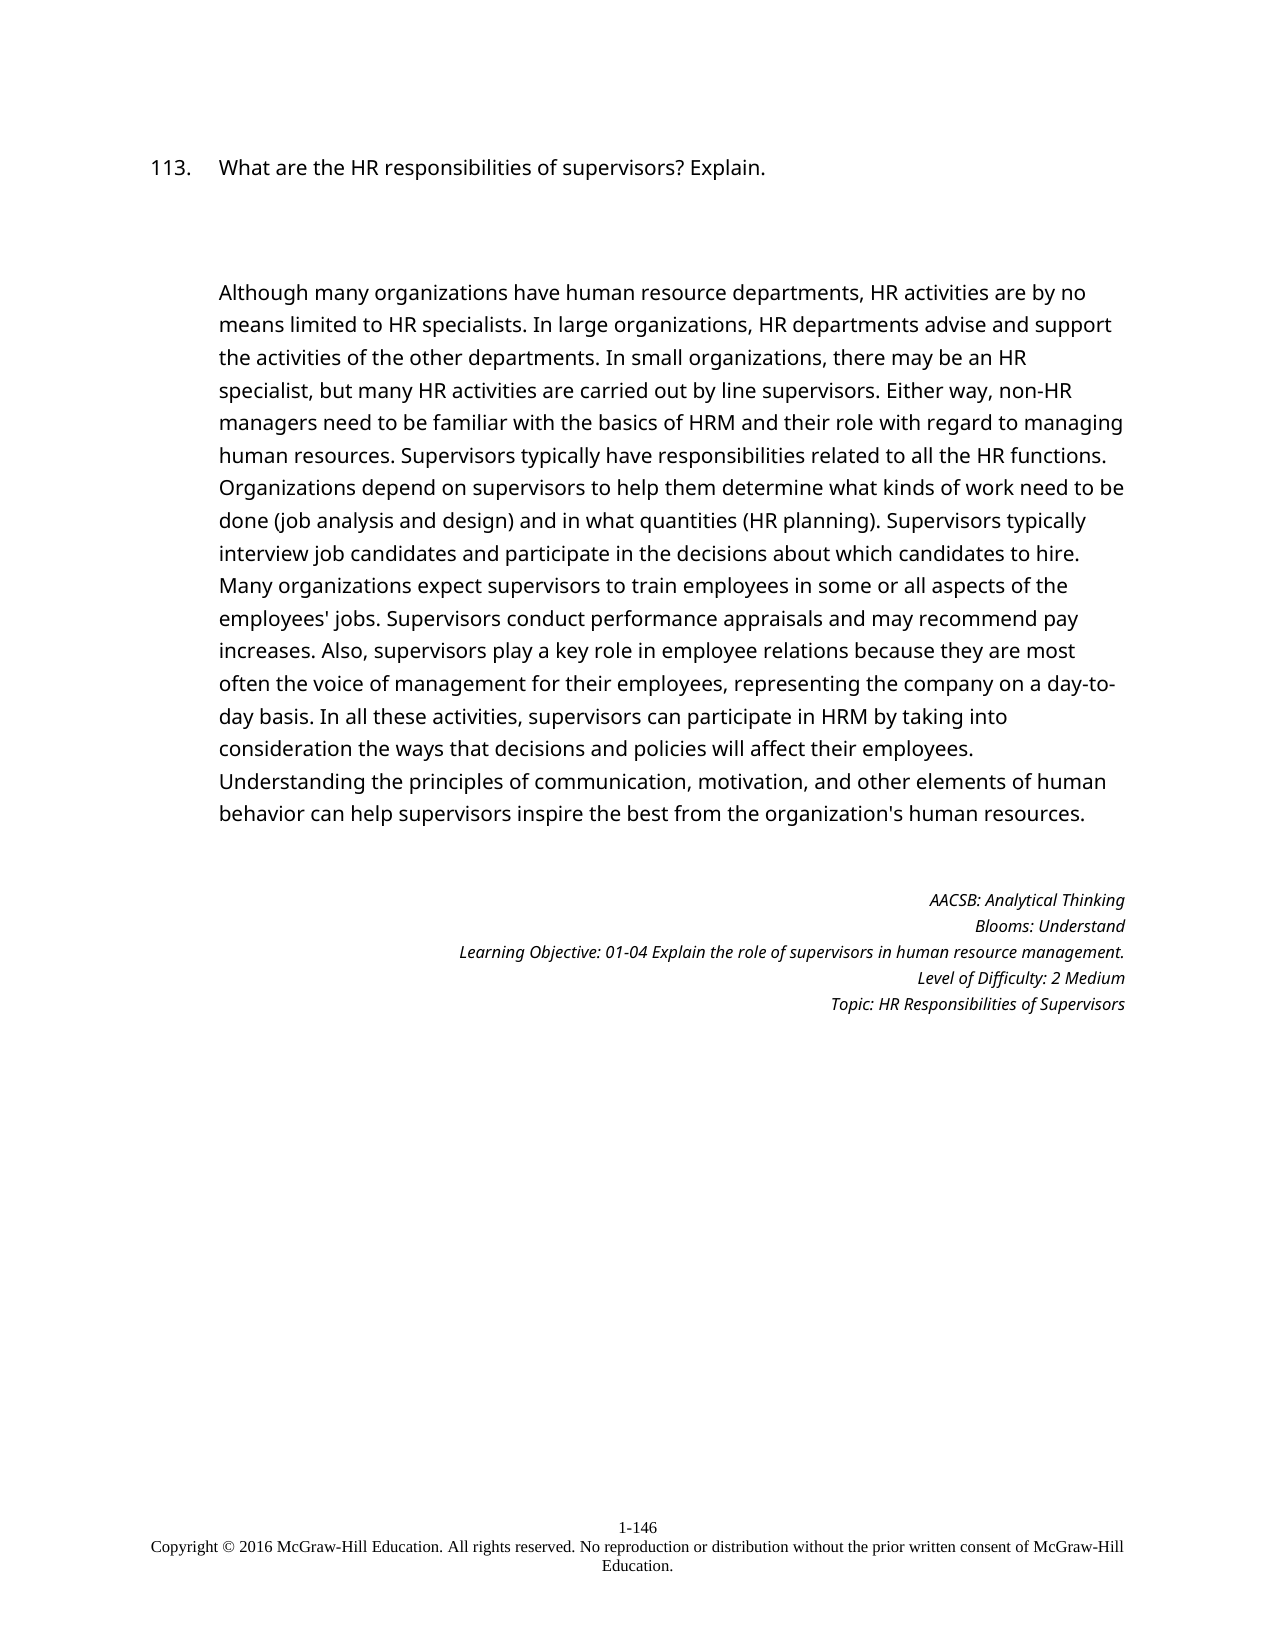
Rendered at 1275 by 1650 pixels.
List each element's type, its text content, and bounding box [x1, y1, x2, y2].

table_header 113. [150, 153, 218, 859]
table_header What are the HR responsibilities of supervisors? Explain. Although many organizations have human resource departments, HR activities are by no means limited to HR specialists. In large organizations, HR departments advise and support the activities of the other departments. In small organizations, there may be an HR specialist, but many HR activities are carried out by line supervisors. Either way, non-HR managers need to be familiar with the basics of HRM and their role with regard to managing human resources. Supervisors typically have responsibilities related to all the HR functions. Organizations depend on supervisors to help them determine what kinds of work need to be done (job analysis and design) and in what quantities (HR planning). Supervisors typically interview job candidates and participate in the decisions about which candidates to hire. Many organizations expect supervisors to train employees in some or all aspects of the employees' jobs. Supervisors conduct performance appraisals and may recommend pay increases. Also, supervisors play a key role in employee relations because they are most often the voice of management for their employees, representing the company on a day-to-day basis. In all these activities, supervisors can participate in HRM by taking into consideration the ways that decisions and policies will affect their employees. Understanding the principles of communication, motivation, and other elements of human behavior can help supervisors inspire the best from the organization's human resources. [219, 153, 1125, 859]
table_header AACSB: Analytical Thinking Blooms: Understand Learning Objective: 01-04 Explain the role of supervisors in human resource management. Level of Difficulty: 2 Medium Topic: HR Responsibilities of Supervisors [150, 889, 1125, 1052]
